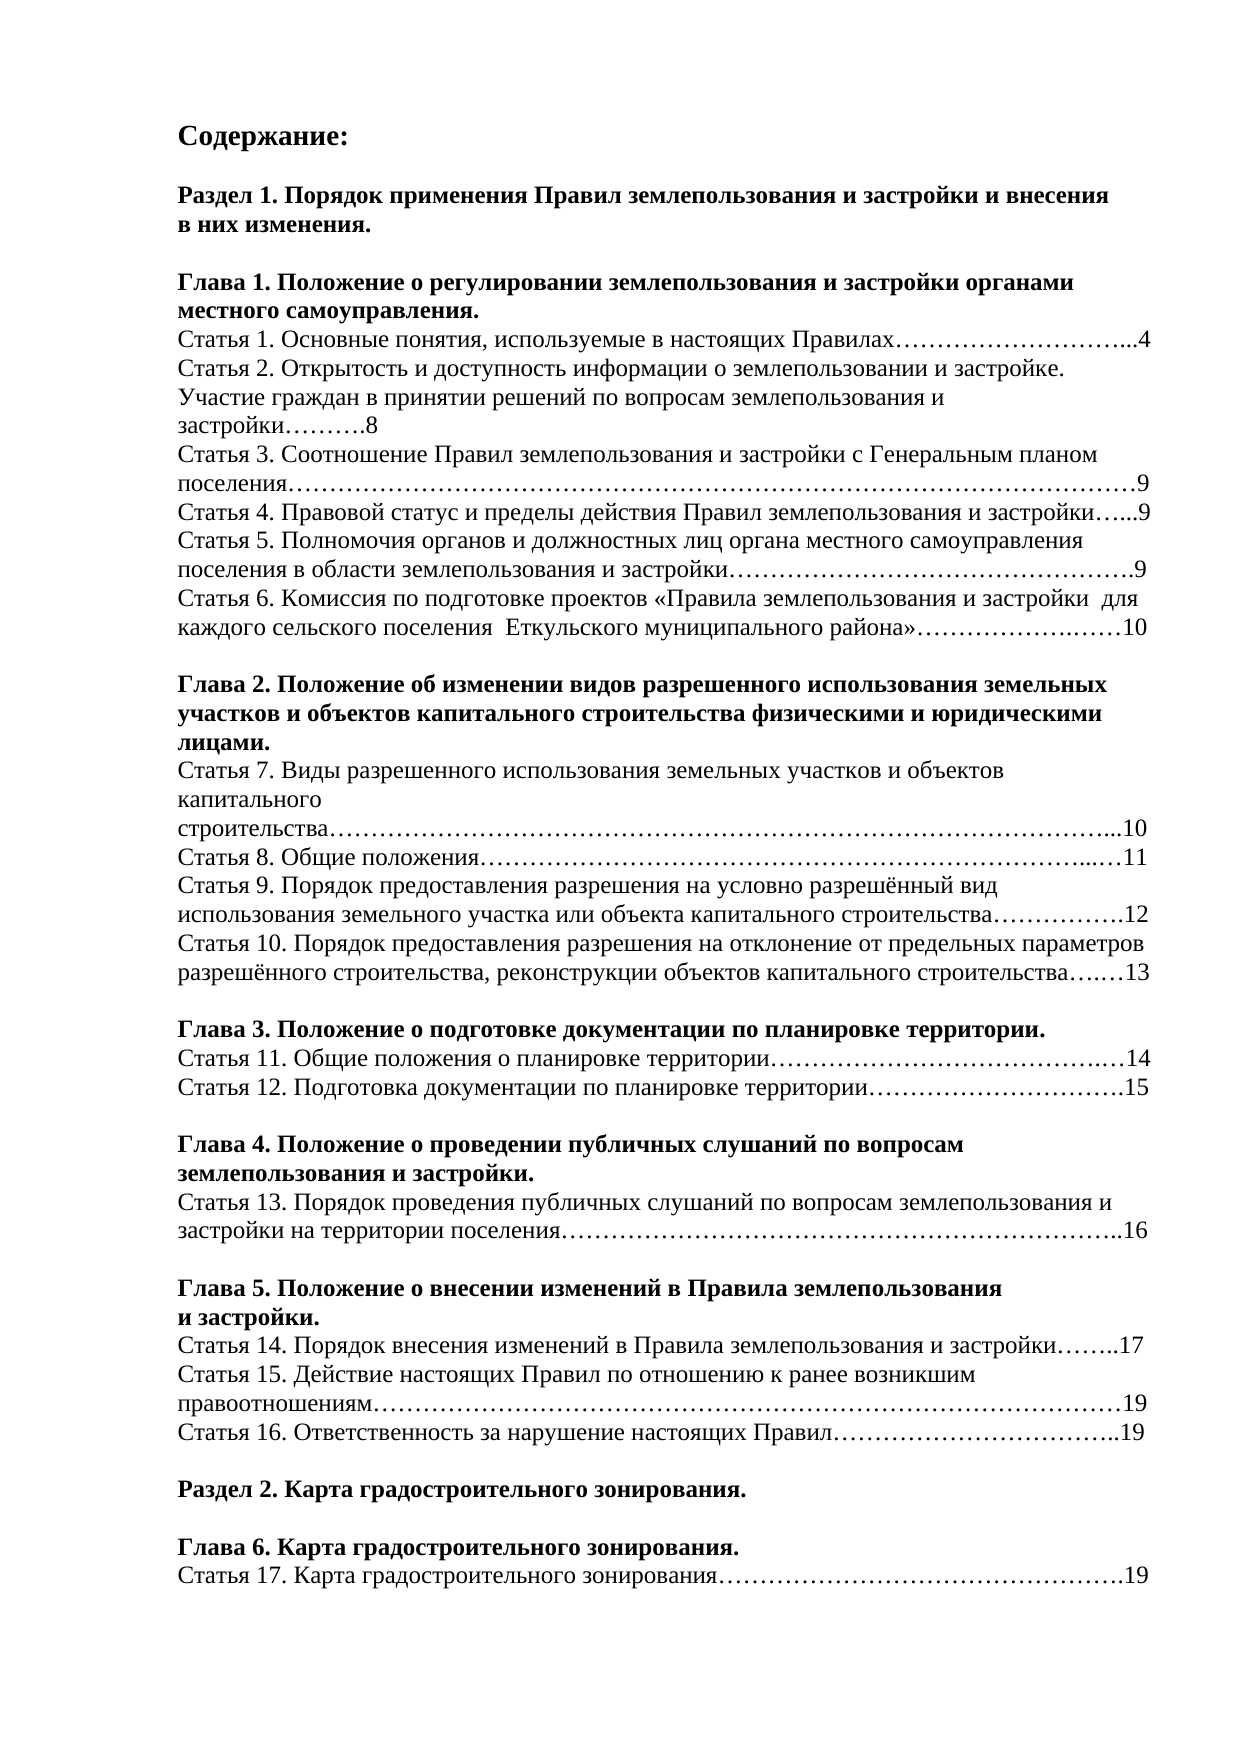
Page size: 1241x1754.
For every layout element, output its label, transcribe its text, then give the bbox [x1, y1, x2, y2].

text Статья 14. Порядок внесения изменений в Правила землепользования и застройки……..17 [177, 1330, 1152, 1359]
text Статья 13. Порядок проведения публичных слушаний по вопросам землепользования и застройки на территории поселения…………………………………………………………..16 [177, 1187, 1152, 1244]
text Глава 6. Карта градостроительного зонирования. [177, 1532, 1152, 1560]
text в них изменения. [177, 209, 1152, 238]
text Статья 3. Соотношение Правил землепользования и застройки с Генеральным планом поселения…………………………………………………………………………………………9 [177, 439, 1152, 497]
text Раздел 1. Порядок применения Правил землепользования и застройки и внесения [177, 180, 1152, 209]
text Статья 12. Подготовка документации по планировке территории………………………….15 [177, 1072, 1152, 1100]
text Статья 1. Основные понятия, используемые в настоящих Правилах………………………...4 [177, 324, 1152, 353]
text Статья 8. Общие положения………………………………………………………………...…11 [177, 842, 1152, 870]
text Статья 15. Действие настоящих Правил по отношению к ранее возникшим правоотношениям………………………………………………………………………………19 [177, 1359, 1152, 1417]
text Статья 6. Комиссия по подготовке проектов «Правила землепользования и застройки для каждого сельского поселения Еткульского муниципального района»……………….……10 [177, 583, 1152, 640]
text Статья 5. Полномочия органов и должностных лиц органа местного самоуправления поселения в области землепользования и застройки………………………………………….9 [177, 525, 1152, 583]
text и застройки. [177, 1302, 1152, 1330]
text Содержание: [177, 118, 1152, 152]
text Статья 4. Правовой статус и пределы действия Правил землепользования и застройки…...9 [177, 497, 1152, 525]
text Статья 9. Порядок предоставления разрешения на условно разрешённый вид использования земельного участка или объекта капитального строительства…………….12 [177, 870, 1152, 928]
text Глава 1. Положение о регулировании землепользования и застройки органами местного самоуправления. [177, 267, 1152, 324]
text Глава 5. Положение о внесении изменений в Правила землепользования [177, 1273, 1152, 1302]
text Статья 11. Общие положения о планировке территории………………………………….…14 [177, 1043, 1152, 1072]
text Статья 2. Открытость и доступность информации о землепользовании и застройке. Участие граждан в принятии решений по вопросам землепользования и застройки……….8 [177, 353, 1152, 439]
text Статья 16. Ответственность за нарушение настоящих Правил……………………………..19 [177, 1417, 1152, 1445]
text Статья 10. Порядок предоставления разрешения на отклонение от предельных параметров разрешённого строительства, реконструкции объектов капитального строительства….…13 [177, 928, 1152, 985]
text Глава 4. Положение о проведении публичных слушаний по вопросам землепользования и застройки. [177, 1129, 1152, 1187]
text Глава 3. Положение о подготовке документации по планировке территории. [177, 1014, 1152, 1043]
text Раздел 2. Карта градостроительного зонирования. [177, 1474, 1152, 1503]
text Статья 17. Карта градостроительного зонирования………………………………………….19 [177, 1560, 1152, 1589]
text Статья 7. Виды разрешенного использования земельных участков и объектов капитального строительства…………………………………………………………………………………...10 [177, 755, 1152, 842]
text Глава 2. Положение об изменении видов разрешенного использования земельных участков и объектов капитального строительства физическими и юридическими лицами. [177, 669, 1152, 755]
